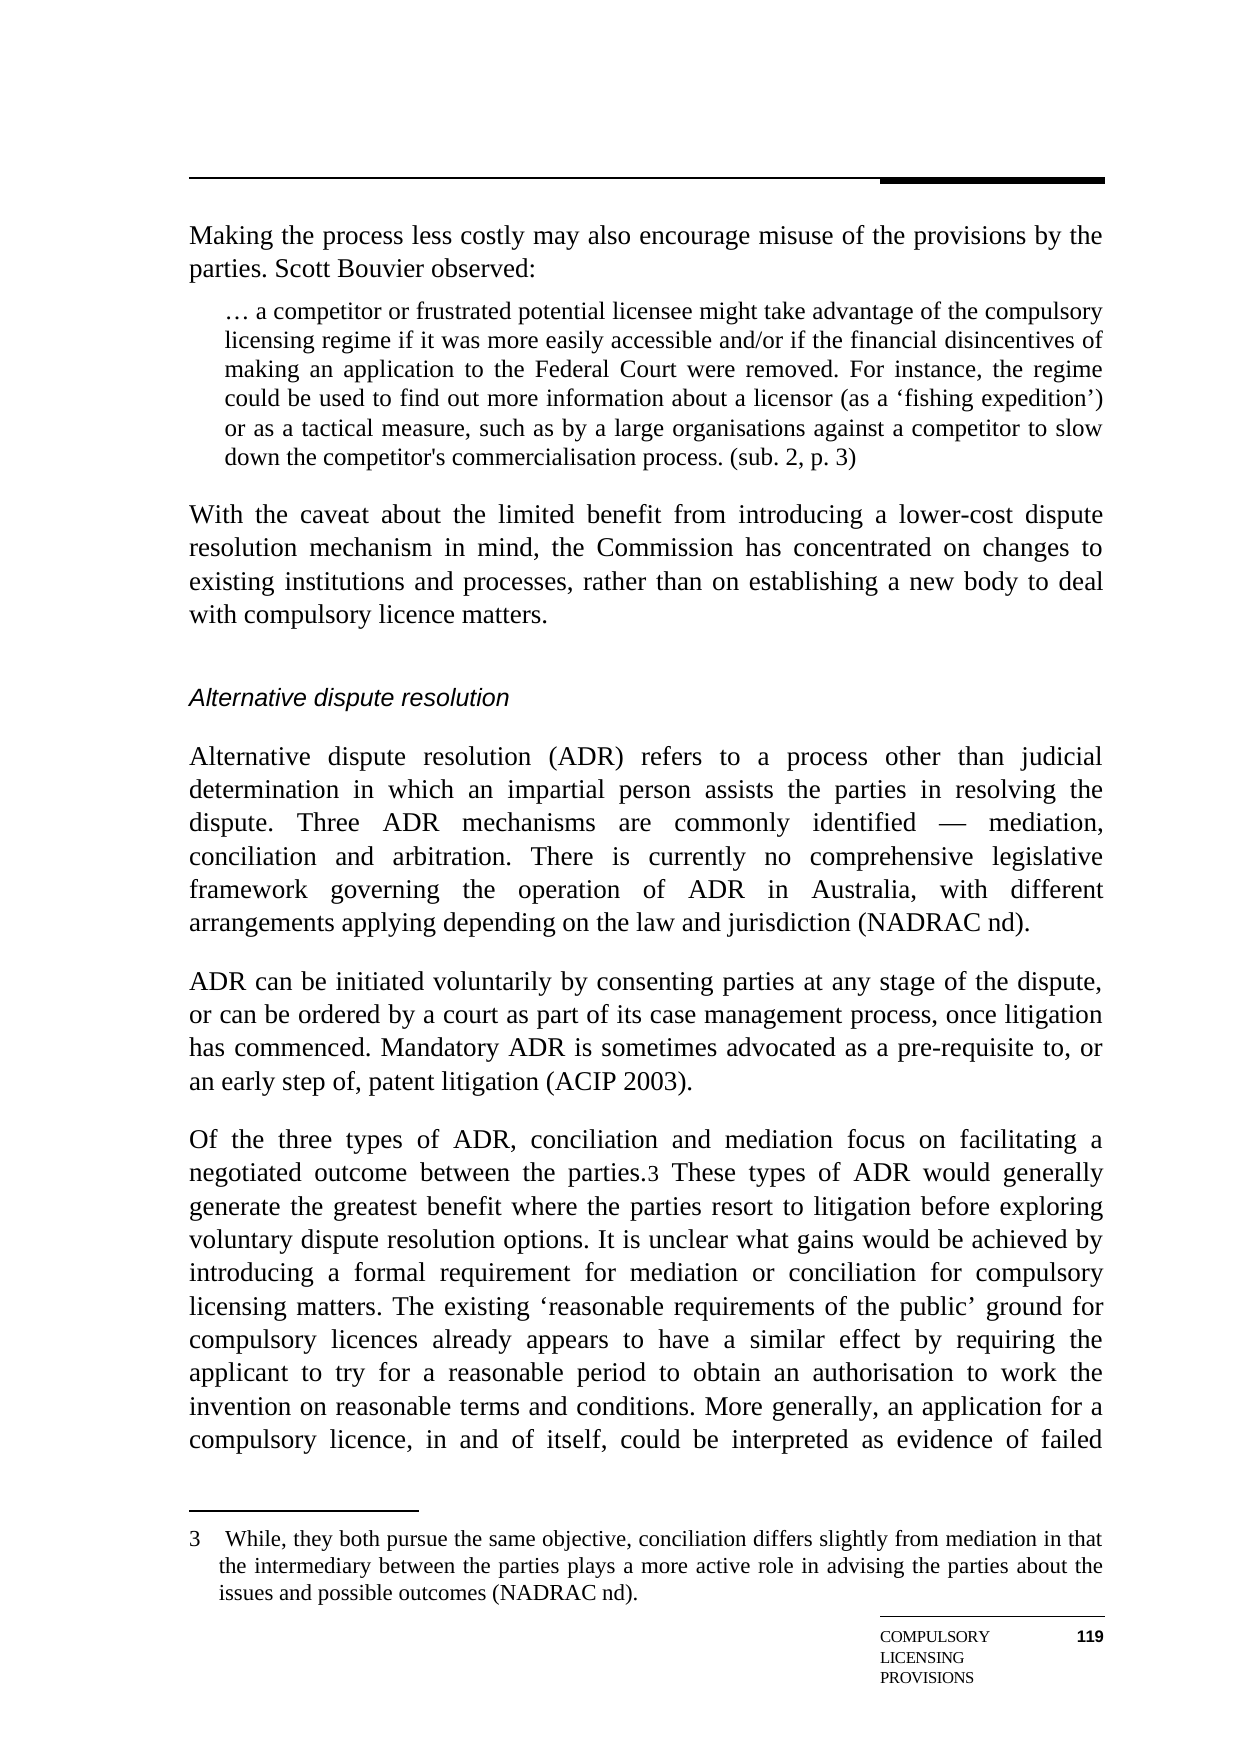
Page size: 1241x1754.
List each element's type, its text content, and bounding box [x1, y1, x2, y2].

text With the caveat about the limited benefit from introducing a lower-cost dispute resolution mechanism in mind, the Commission has concentrated on changes to existing institutions and processes, rather than on establishing a new body to deal with compulsory licence matters. [189, 496, 1104, 629]
text … a competitor or frustrated potential licensee might take advantage of the compulsory licensing regime if it was more easily accessible and/or if the financial disincentives of making an application to the Federal Court were removed. For instance, the regime could be used to find out more information about a licensor (as a ‘fishing expedition’) or as a tactical measure, such as by a large organisations against a competitor to slow down the competitor's commercialisation process. (sub. 2, p. 3) [224, 296, 1104, 471]
text ADR can be initiated voluntarily by consenting parties at any stage of the dispute, or can be ordered by a court as part of its case management process, once litigation has commenced. Mandatory ADR is sometimes advocated as a pre-requisite to, or an early step of, patent litigation (ACIP 2003). [189, 963, 1104, 1096]
subtitle Alternative dispute resolution [189, 679, 1104, 713]
text Making the process less costly may also encourage misuse of the provisions by the parties. Scott Bouvier observed: [189, 217, 1104, 283]
text Alternative dispute resolution (ADR) refers to a process other than judicial determination in which an impartial person assists the parties in resolving the dispute. Three ADR mechanisms are commonly identified — mediation, conciliation and arbitration. There is currently no comprehensive legislative framework governing the operation of ADR in Australia, with different arrangements applying depending on the law and jurisdiction (NADRAC nd). [189, 738, 1104, 938]
